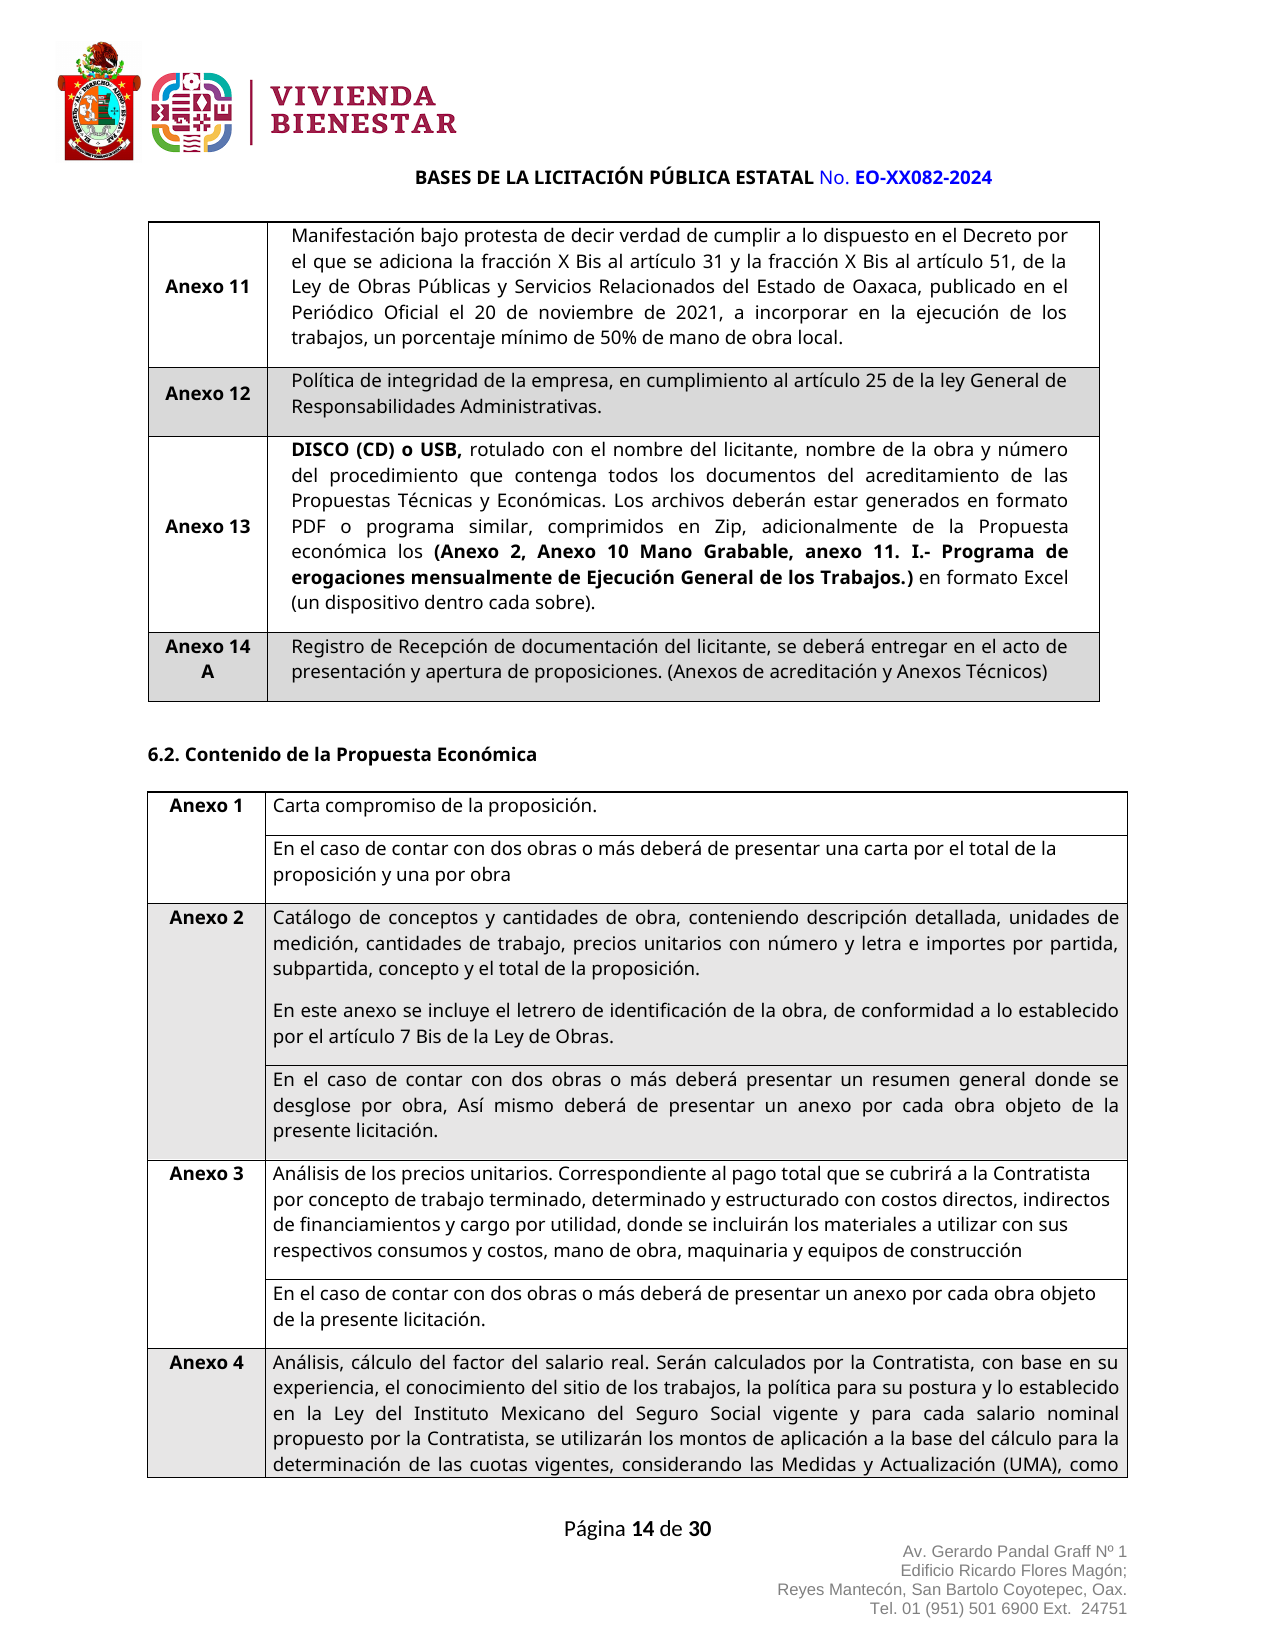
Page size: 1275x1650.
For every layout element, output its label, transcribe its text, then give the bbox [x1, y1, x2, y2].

table_cell Anexo 4 [148, 1349, 265, 1477]
table_header Anexo 1 [148, 793, 265, 903]
table_header Carta compromiso de la proposición. [266, 793, 1127, 834]
table_cell Anexo 3 [148, 1161, 265, 1348]
table_cell Política de integridad de la empresa, en cumplimiento al artículo 25 de la ley General de Responsabilidades Administrativas. [268, 368, 1099, 436]
picture [55, 41, 143, 163]
table_cell En el caso de contar con dos obras o más deberá de presentar una carta por el total de la proposición y una por obra [266, 836, 1127, 903]
table_cell Análisis de los precios unitarios. Correspondiente al pago total que se cubrirá a la Contratista por concepto de trabajo terminado, determinado y estructurado con costos directos, indirectos de financiamientos y cargo por utilidad, donde se incluirán los materiales a utilizar con sus respectivos consumos y costos, mano de obra, maquinaria y equipos de construcción [266, 1161, 1127, 1279]
picture [147, 64, 473, 161]
table_cell Anexo 11 [149, 223, 267, 367]
table_cell Anexo 14 A [149, 633, 267, 701]
table_cell Manifestación bajo protesta de decir verdad de cumplir a lo dispuesto en el Decreto por el que se adiciona la fracción X Bis al artículo 31 y la fracción X Bis al artículo 51, de la Ley de Obras Públicas y Servicios Relacionados del Estado de Oaxaca, publicado en el Periódico Oficial el 20 de noviembre de 2021, a incorporar en la ejecución de los trabajos, un porcentaje mínimo de 50% de mano de obra local. [268, 223, 1099, 367]
table_cell Anexo 2 [148, 904, 265, 1159]
table_cell DISCO (CD) o USB, rotulado con el nombre del licitante, nombre de la obra y número del procedimiento que contenga todos los documentos del acreditamiento de las Propuestas Técnicas y Económicas. Los archivos deberán estar generados en formato PDF o programa similar, comprimidos en Zip, adicionalmente de la Propuesta económica los (Anexo 2, Anexo 10 Mano Grabable, anexo 11. I.- Programa de erogaciones mensualmente de Ejecución General de los Trabajos.) en formato Excel (un dispositivo dentro cada sobre). [268, 437, 1099, 632]
table_cell En el caso de contar con dos obras o más deberá presentar un resumen general donde se desglose por obra, Así mismo deberá de presentar un anexo por cada obra objeto de la presente licitación. [266, 1066, 1127, 1159]
table_cell Anexo 12 [149, 368, 267, 436]
table_cell Anexo 13 [149, 437, 267, 632]
table_cell Catálogo de conceptos y cantidades de obra, conteniendo descripción detallada, unidades de medición, cantidades de trabajo, precios unitarios con número y letra e importes por partida, subpartida, concepto y el total de la proposición. En este anexo se incluye el letrero de identificación de la obra, de conformidad a lo establecido por el artículo 7 Bis de la Ley de Obras. [266, 904, 1127, 1065]
table_cell Registro de Recepción de documentación del licitante, se deberá entregar en el acto de presentación y apertura de proposiciones. (Anexos de acreditación y Anexos Técnicos) [268, 633, 1099, 701]
text 6.2. Contenido de la Propuesta Económica [148, 741, 1127, 766]
table_cell En el caso de contar con dos obras o más deberá de presentar un anexo por cada obra objeto de la presente licitación. [266, 1280, 1127, 1348]
